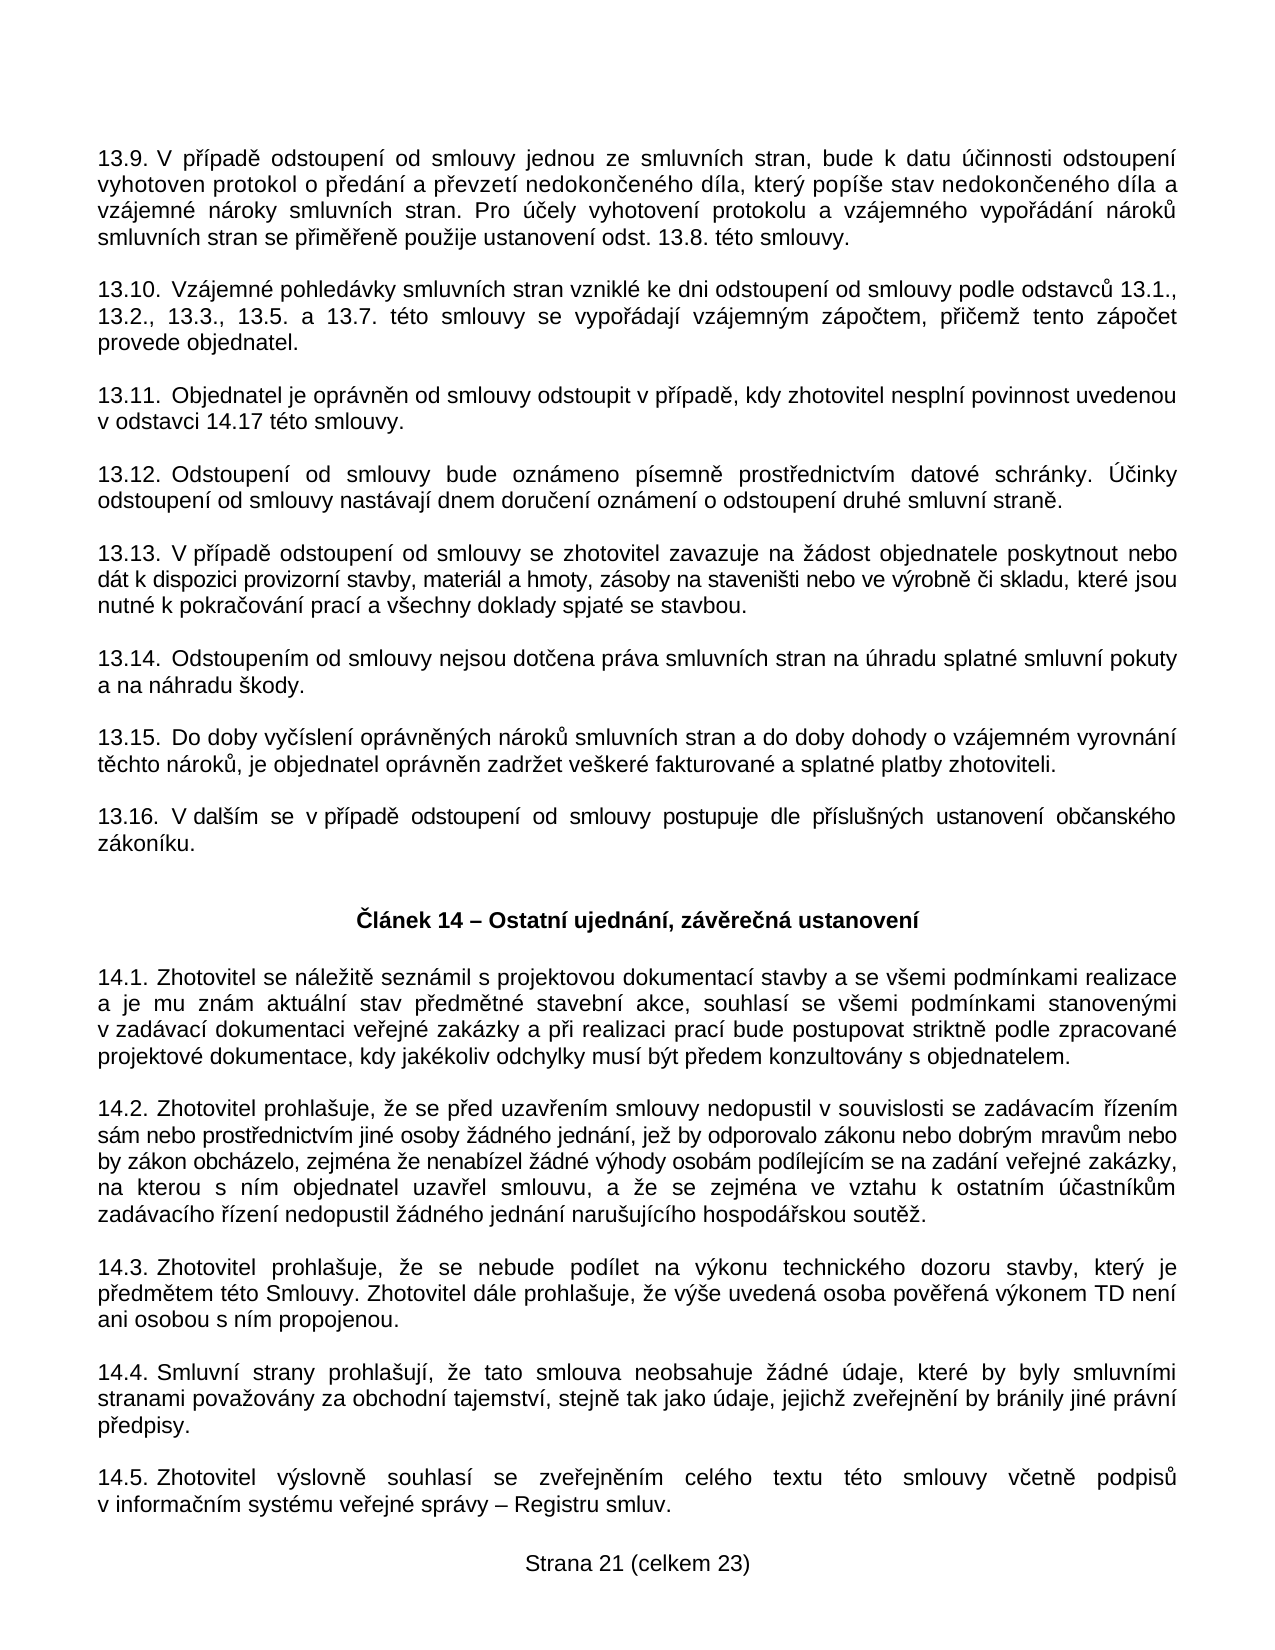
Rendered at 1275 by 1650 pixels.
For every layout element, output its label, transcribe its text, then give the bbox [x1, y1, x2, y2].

list Zhotovitel se náležitě seznámil s projektovou dokumentací stavby a se všemi podmínkami realizace a je mu znám aktuální stav předmětné stavební akce, souhlasí se všemi podmínkami stanovenými v zadávací dokumentaci veřejné zakázky a při realizaci prací bude postupovat striktně podle zpracované projektové dokumentace, kdy jakékoliv odchylky musí být předem konzultovány s objednatelem. [97, 963, 1177, 1069]
list V případě odstoupení od smlouvy se zhotovitel zavazuje na žádost objednatele poskytnout nebo dát k dispozici provizorní stavby, materiál a hmoty, zásoby na staveništi nebo ve výrobně či skladu, které jsou nutné k pokračování prací a všechny doklady spjaté se stavbou. [97, 540, 1177, 619]
list Odstoupení od smlouvy bude oznámeno písemně prostřednictvím datové schránky. Účinky odstoupení od smlouvy nastávají dnem doručení oznámení o odstoupení druhé smluvní straně. [97, 461, 1177, 513]
list Vzájemné pohledávky smluvních stran vzniklé ke dni odstoupení od smlouvy podle odstavců 13.1., 13.2., 13.3., 13.5. a 13.7. této smlouvy se vypořádají vzájemným zápočtem, přičemž tento zápočet provede objednatel. [97, 276, 1177, 355]
list Do doby vyčíslení oprávněných nároků smluvních stran a do doby dohody o vzájemném vyrovnání těchto nároků, je objednatel oprávněn zadržet veškeré fakturované a splatné platby zhotoviteli. [97, 724, 1177, 777]
list V dalším se v případě odstoupení od smlouvy postupuje dle příslušných ustanovení občanského zákoníku. [97, 803, 1177, 856]
list Odstoupením od smlouvy nejsou dotčena práva smluvních stran na úhradu splatné smluvní pokuty a na náhradu škody. [97, 645, 1177, 698]
list Zhotovitel prohlašuje, že se před uzavřením smlouvy nedopustil v souvislosti se zadávacím řízením sám nebo prostřednictvím jiné osoby žádného jednání, jež by odporovalo zákonu nebo dobrým mravům nebo by zákon obcházelo, zejména že nenabízel žádné výhody osobám podílejícím se na zadání veřejné zakázky, na kterou s ním objednatel uzavřel smlouvu, a že se zejména ve vztahu k ostatním účastníkům zadávacího řízení nedopustil žádného jednání narušujícího hospodářskou soutěž. [97, 1095, 1177, 1227]
list Zhotovitel prohlašuje, že se nebude podílet na výkonu technického dozoru stavby, který je předmětem této Smlouvy. Zhotovitel dále prohlašuje, že výše uvedená osoba pověřená výkonem TD není ani osobou s ním propojenou. [97, 1253, 1177, 1332]
list Smluvní strany prohlašují, že tato smlouva neobsahuje žádné údaje, které by byly smluvními stranami považovány za obchodní tajemství, stejně tak jako údaje, jejichž zveřejnění by bránily jiné právní předpisy. [97, 1359, 1177, 1438]
text Článek 14 – Ostatní ujednání, závěrečná ustanovení [97, 907, 1177, 934]
list Zhotovitel výslovně souhlasí se zveřejněním celého textu této smlouvy včetně podpisů v informačním systému veřejné správy – Registru smluv. [97, 1464, 1177, 1517]
list Objednatel je oprávněn od smlouvy odstoupit v případě, kdy zhotovitel nesplní povinnost uvedenou v odstavci 14.17 této smlouvy. [97, 382, 1177, 434]
list V případě odstoupení od smlouvy jednou ze smluvních stran, bude k datu účinnosti odstoupení vyhotoven protokol o předání a převzetí nedokončeného díla, který popíše stav nedokončeného díla a vzájemné nároky smluvních stran. Pro účely vyhotovení protokolu a vzájemného vypořádání nároků smluvních stran se přiměřeně použije ustanovení odst. 13.8. této smlouvy. [97, 144, 1177, 250]
